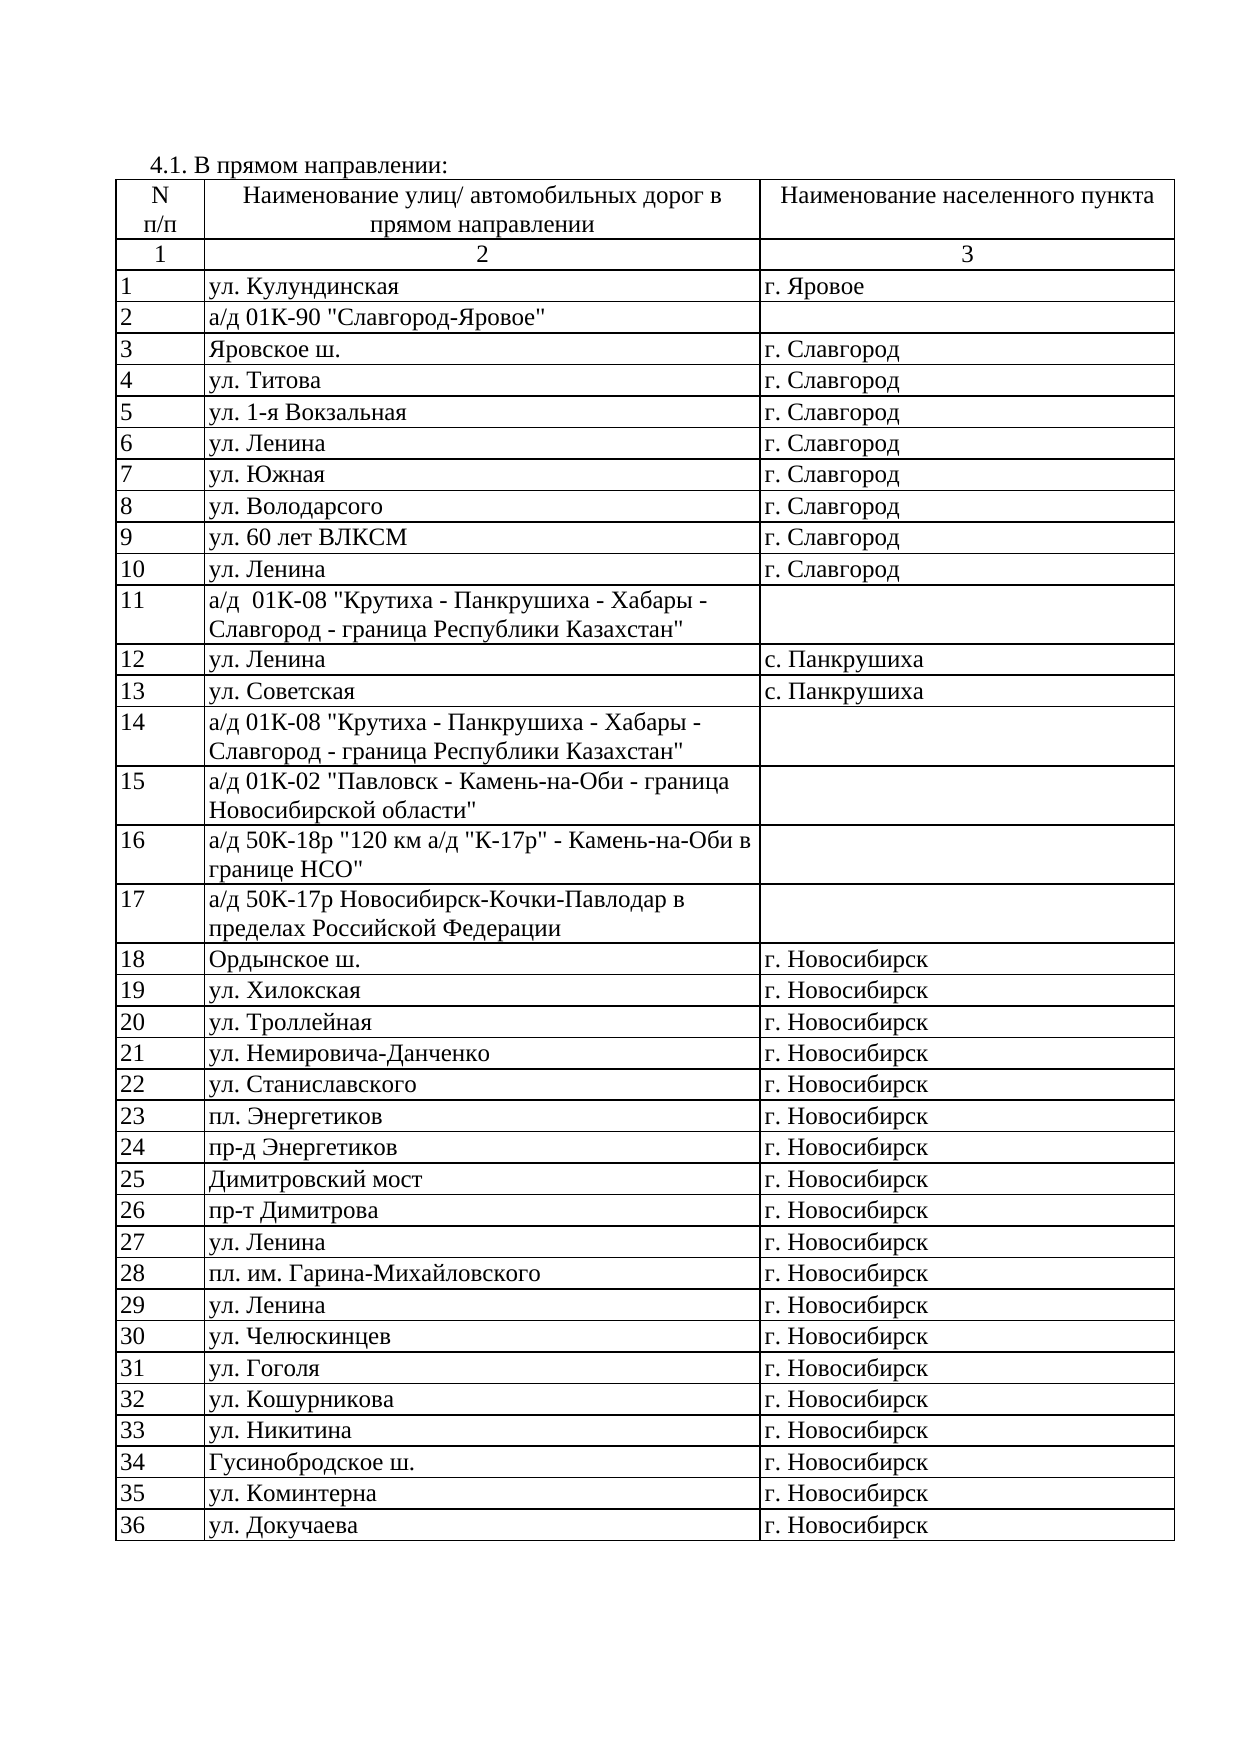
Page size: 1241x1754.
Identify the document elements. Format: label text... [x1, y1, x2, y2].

table_cell ул. Ленина [205, 428, 759, 458]
table_cell 24 [117, 1132, 204, 1162]
table_cell 3 [117, 334, 204, 364]
table_cell г. Новосибирск [761, 1290, 1174, 1319]
table_cell 29 [117, 1290, 204, 1319]
table_cell пл. им. Гарина-Михайловского [205, 1258, 759, 1288]
table_cell г. Новосибирск [761, 1447, 1174, 1477]
table_cell ул. Володарсого [205, 491, 759, 521]
table_cell [761, 586, 1174, 643]
table_cell с. Панкрушиха [761, 645, 1174, 674]
table_cell 25 [117, 1164, 204, 1194]
table_cell 8 [117, 491, 204, 521]
table_cell ул. 1-я Вокзальная [205, 397, 759, 427]
table_cell Гусинобродское ш. [205, 1447, 759, 1477]
table_cell 35 [117, 1478, 204, 1508]
table_cell ул. Коминтерна [205, 1478, 759, 1508]
table_cell 30 [117, 1321, 204, 1351]
table_cell а/д 01К-08 "Крутиха - Панкрушиха - Хабары - Славгород - граница Республики Казахстан" [205, 707, 759, 765]
table_cell г. Новосибирск [761, 1227, 1174, 1257]
table_cell [761, 826, 1174, 883]
table_cell 17 [117, 885, 204, 942]
table_cell г. Новосибирск [761, 1007, 1174, 1036]
table_cell ул. Немировича-Данченко [205, 1038, 759, 1068]
table_cell ул. Кошурникова [205, 1384, 759, 1414]
table_cell г. Новосибирск [761, 1101, 1174, 1131]
table_cell Димитровский мост [205, 1164, 759, 1194]
table_cell г. Новосибирск [761, 1321, 1174, 1351]
table_cell г. Славгород [761, 428, 1174, 458]
table_cell ул. Южная [205, 460, 759, 489]
table_cell ул. 60 лет ВЛКСМ [205, 523, 759, 552]
table_cell 14 [117, 707, 204, 765]
table_cell ул. Кулундинская [205, 271, 759, 301]
table_cell а/д 01К-08 "Крутиха - Панкрушиха - Хабары - Славгород - граница Республики Казахстан" [205, 586, 759, 643]
table_cell 2 [205, 240, 759, 269]
table_cell 6 [117, 428, 204, 458]
table_cell ул. Ленина [205, 554, 759, 584]
table_cell 15 [117, 767, 204, 824]
table_cell г. Новосибирск [761, 1353, 1174, 1382]
table_cell а/д 01К-02 "Павловск - Камень-на-Оби - граница Новосибирской области" [205, 767, 759, 824]
table_cell г. Новосибирск [761, 1038, 1174, 1068]
table_cell 12 [117, 645, 204, 674]
table_cell ул. Станиславского [205, 1070, 759, 1099]
table_cell 2 [117, 302, 204, 332]
table_cell 19 [117, 975, 204, 1005]
table_cell а/д 01К-90 "Славгород-Яровое" [205, 302, 759, 332]
table_cell г. Новосибирск [761, 1478, 1174, 1508]
table_cell 22 [117, 1070, 204, 1099]
table_cell г. Славгород [761, 460, 1174, 489]
table_cell 3 [761, 240, 1174, 269]
table_cell г. Яровое [761, 271, 1174, 301]
table_cell 31 [117, 1353, 204, 1382]
table_cell Яровское ш. [205, 334, 759, 364]
table_cell г. Славгород [761, 365, 1174, 395]
table_cell 10 [117, 554, 204, 584]
table_cell 16 [117, 826, 204, 883]
table_cell ул. Ленина [205, 1227, 759, 1257]
table_header Наименование населенного пункта [761, 180, 1174, 238]
table_cell ул. Ленина [205, 645, 759, 674]
table_cell 5 [117, 397, 204, 427]
table_cell [761, 302, 1174, 332]
table_cell пр-т Димитрова [205, 1195, 759, 1225]
table_cell 7 [117, 460, 204, 489]
table_cell 26 [117, 1195, 204, 1225]
table_cell 4 [117, 365, 204, 395]
table_cell г. Новосибирск [761, 975, 1174, 1005]
table_cell ул. Хилокская [205, 975, 759, 1005]
table_cell 33 [117, 1416, 204, 1445]
table_cell 36 [117, 1510, 204, 1540]
table_cell 27 [117, 1227, 204, 1257]
table_cell ул. Челюскинцев [205, 1321, 759, 1351]
table_cell 1 [117, 271, 204, 301]
table_cell г. Новосибирск [761, 1416, 1174, 1445]
table_cell 34 [117, 1447, 204, 1477]
table_cell ул. Никитина [205, 1416, 759, 1445]
table_cell ул. Гоголя [205, 1353, 759, 1382]
table_cell ул. Троллейная [205, 1007, 759, 1036]
table_cell г. Новосибирск [761, 1195, 1174, 1225]
table_header N п/п [117, 180, 204, 238]
table_cell пл. Энергетиков [205, 1101, 759, 1131]
table_cell ул. Советская [205, 676, 759, 706]
table_cell ул. Титова [205, 365, 759, 395]
table_cell пр-д Энергетиков [205, 1132, 759, 1162]
table_cell г. Славгород [761, 523, 1174, 552]
table_cell [761, 707, 1174, 765]
table_cell г. Новосибирск [761, 1164, 1174, 1194]
table_cell Ордынское ш. [205, 944, 759, 973]
table_cell 28 [117, 1258, 204, 1288]
table_cell 1 [117, 240, 204, 269]
table_header Наименование улиц/ автомобильных дорог в прямом направлении [205, 180, 759, 238]
table_cell [761, 885, 1174, 942]
table_cell 23 [117, 1101, 204, 1131]
table_cell г. Новосибирск [761, 944, 1174, 973]
table_cell 11 [117, 586, 204, 643]
table_cell г. Славгород [761, 554, 1174, 584]
table_cell ул. Докучаева [205, 1510, 759, 1540]
table_cell г. Славгород [761, 397, 1174, 427]
table_cell 9 [117, 523, 204, 552]
table_cell г. Новосибирск [761, 1510, 1174, 1540]
table_cell г. Новосибирск [761, 1132, 1174, 1162]
table_cell г. Славгород [761, 491, 1174, 521]
text 4.1. В прямом направлении: [150, 150, 1090, 179]
table_cell 21 [117, 1038, 204, 1068]
table_cell ул. Ленина [205, 1290, 759, 1319]
table_cell г. Новосибирск [761, 1384, 1174, 1414]
table_cell г. Славгород [761, 334, 1174, 364]
table_cell а/д 50К-17р Новосибирск-Кочки-Павлодар в пределах Российской Федерации [205, 885, 759, 942]
table_cell 20 [117, 1007, 204, 1036]
table_cell 18 [117, 944, 204, 973]
table_cell г. Новосибирск [761, 1258, 1174, 1288]
table_cell 13 [117, 676, 204, 706]
table_cell [761, 767, 1174, 824]
table_cell 32 [117, 1384, 204, 1414]
table_cell а/д 50К-18р "120 км а/д "К-17р" - Камень-на-Оби в границе НСО" [205, 826, 759, 883]
table_cell г. Новосибирск [761, 1070, 1174, 1099]
table_cell с. Панкрушиха [761, 676, 1174, 706]
